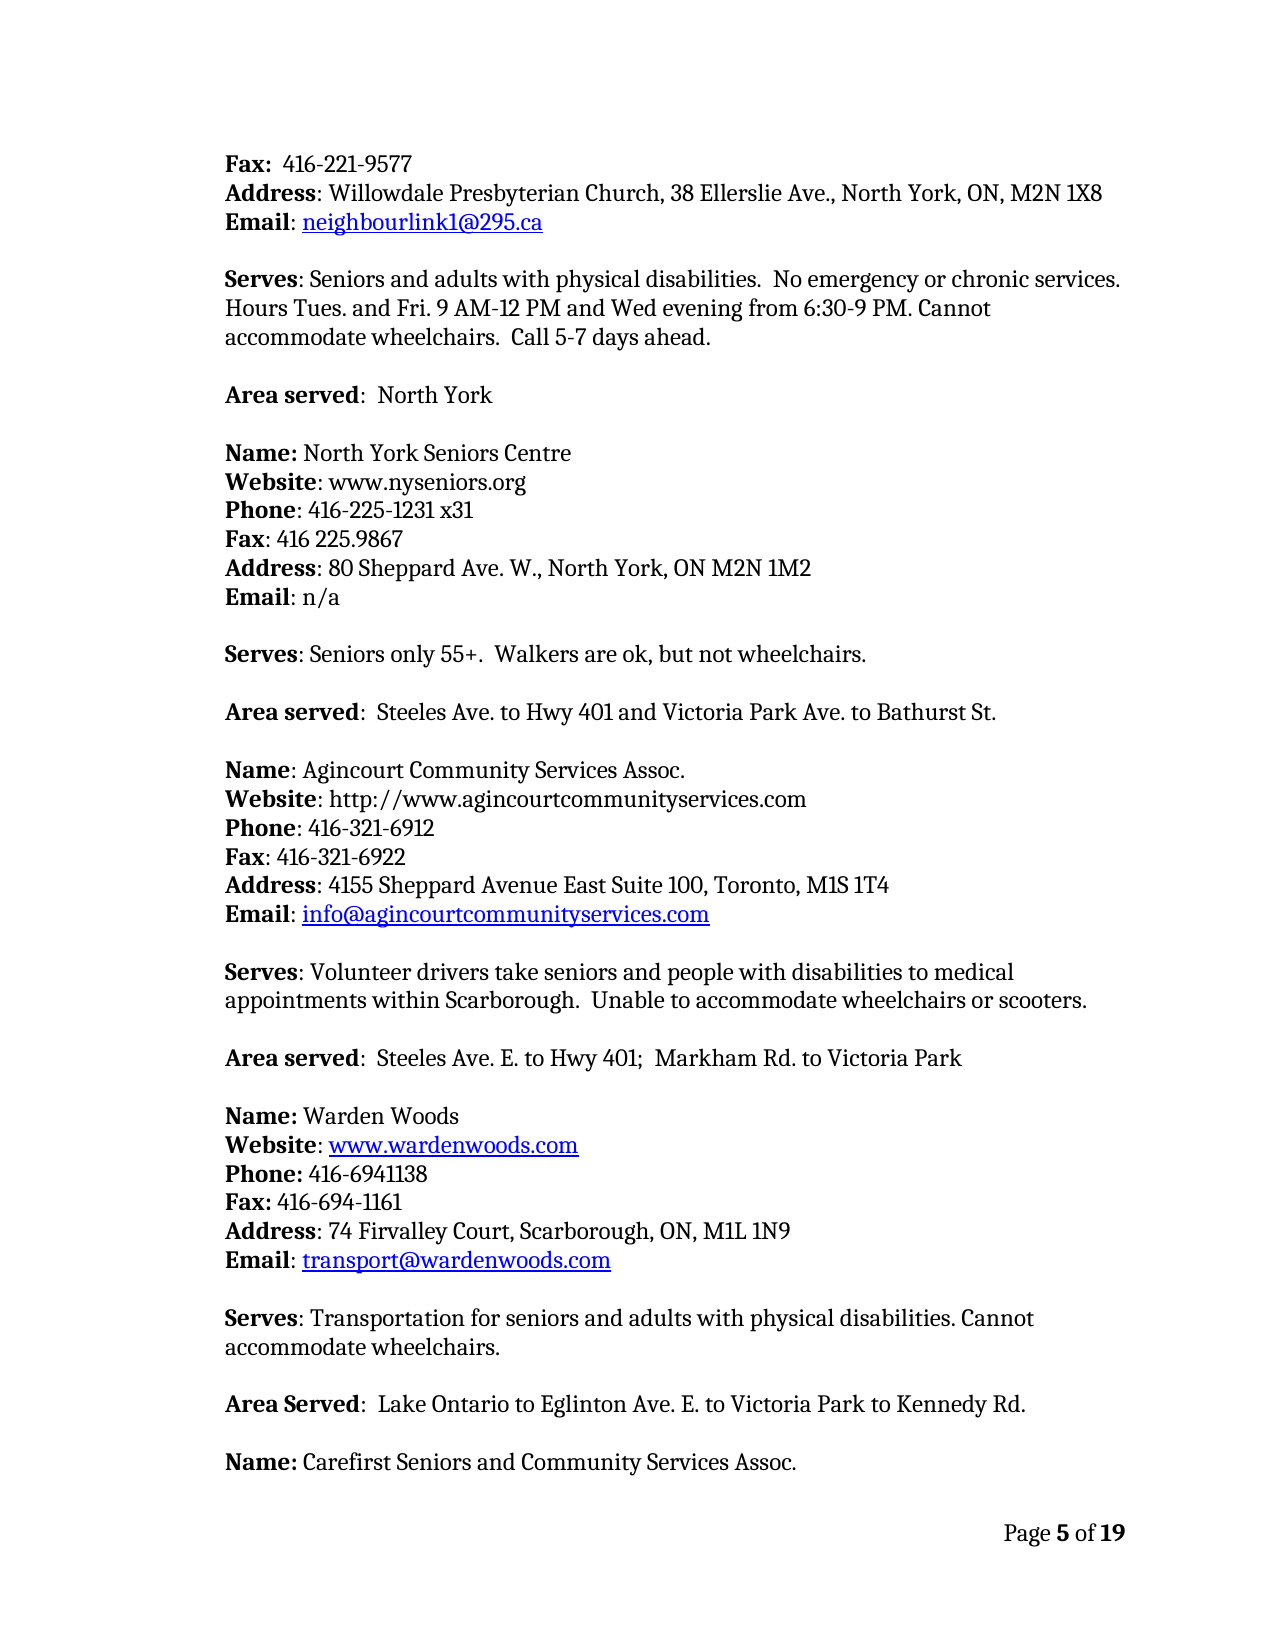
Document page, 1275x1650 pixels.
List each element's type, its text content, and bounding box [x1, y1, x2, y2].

text Name: Agincourt Community Services Assoc. [225, 756, 1125, 785]
text Serves: Transportation for seniors and adults with physical disabilities. Cannot accommodate wheelchairs. [225, 1304, 1125, 1361]
text Serves: Seniors and adults with physical disabilities. No emergency or chronic services. Hours Tues. and Fri. 9 AM-12 PM and Wed evening from 6:30-9 PM. Cannot accommodate wheelchairs. Call 5-7 days ahead. [225, 265, 1125, 352]
text Serves: Volunteer drivers take seniors and people with disabilities to medical appointments within Scarborough. Unable to accommodate wheelchairs or scooters. [225, 957, 1125, 1015]
text Area served: Steeles Ave. to Hwy 401 and Victoria Park Ave. to Bathurst St. [225, 698, 1125, 727]
text Email: info@agincourtcommunityservices.com [225, 900, 1125, 929]
text Area served: North York [150, 381, 1125, 409]
text Address: 80 Sheppard Ave. W., North York, ON M2N 1M2 [225, 554, 1125, 582]
text Website: www.wardenwoods.com [225, 1131, 1125, 1159]
text Name: Carefirst Seniors and Community Services Assoc. [225, 1448, 1125, 1477]
text Fax: 416-321-6922 [225, 842, 1125, 871]
text Phone: 416-225-1231 x31 [225, 496, 1125, 525]
text Serves: Seniors only 55+. Walkers are ok, but not wheelchairs. [225, 640, 1125, 669]
text Name: North York Seniors Centre [225, 439, 1125, 467]
text Address: 4155 Sheppard Avenue East Suite 100, Toronto, M1S 1T4 [225, 871, 1125, 900]
text Email: transport@wardenwoods.com [225, 1246, 1125, 1274]
text Fax: 416-694-1161 [150, 1188, 1125, 1217]
text Website: www.nyseniors.org [225, 467, 1125, 496]
text Name: Warden Woods [225, 1102, 1125, 1131]
text Website: http://www.agincourtcommunityservices.com [225, 785, 1125, 814]
text Address: Willowdale Presbyterian Church, 38 Ellerslie Ave., North York, ON, M2N 1X8 [225, 179, 1125, 207]
text Fax: 416 225.9867 [225, 525, 1125, 554]
text Phone: 416-321-6912 [225, 814, 1125, 842]
text Phone: 416-6941138 [225, 1159, 1125, 1188]
text Address: 74 Firvalley Court, Scarborough, ON, M1L 1N9 [150, 1217, 1125, 1246]
text Fax: 416-221-9577 [225, 150, 1125, 179]
text Email: neighbourlink1@295.ca [225, 207, 1125, 236]
text Area Served: Lake Ontario to Eglinton Ave. E. to Victoria Park to Kennedy Rd. [225, 1390, 1125, 1419]
text Area served: Steeles Ave. E. to Hwy 401; Markham Rd. to Victoria Park [225, 1044, 1125, 1073]
text Email: n/a [225, 582, 1125, 611]
